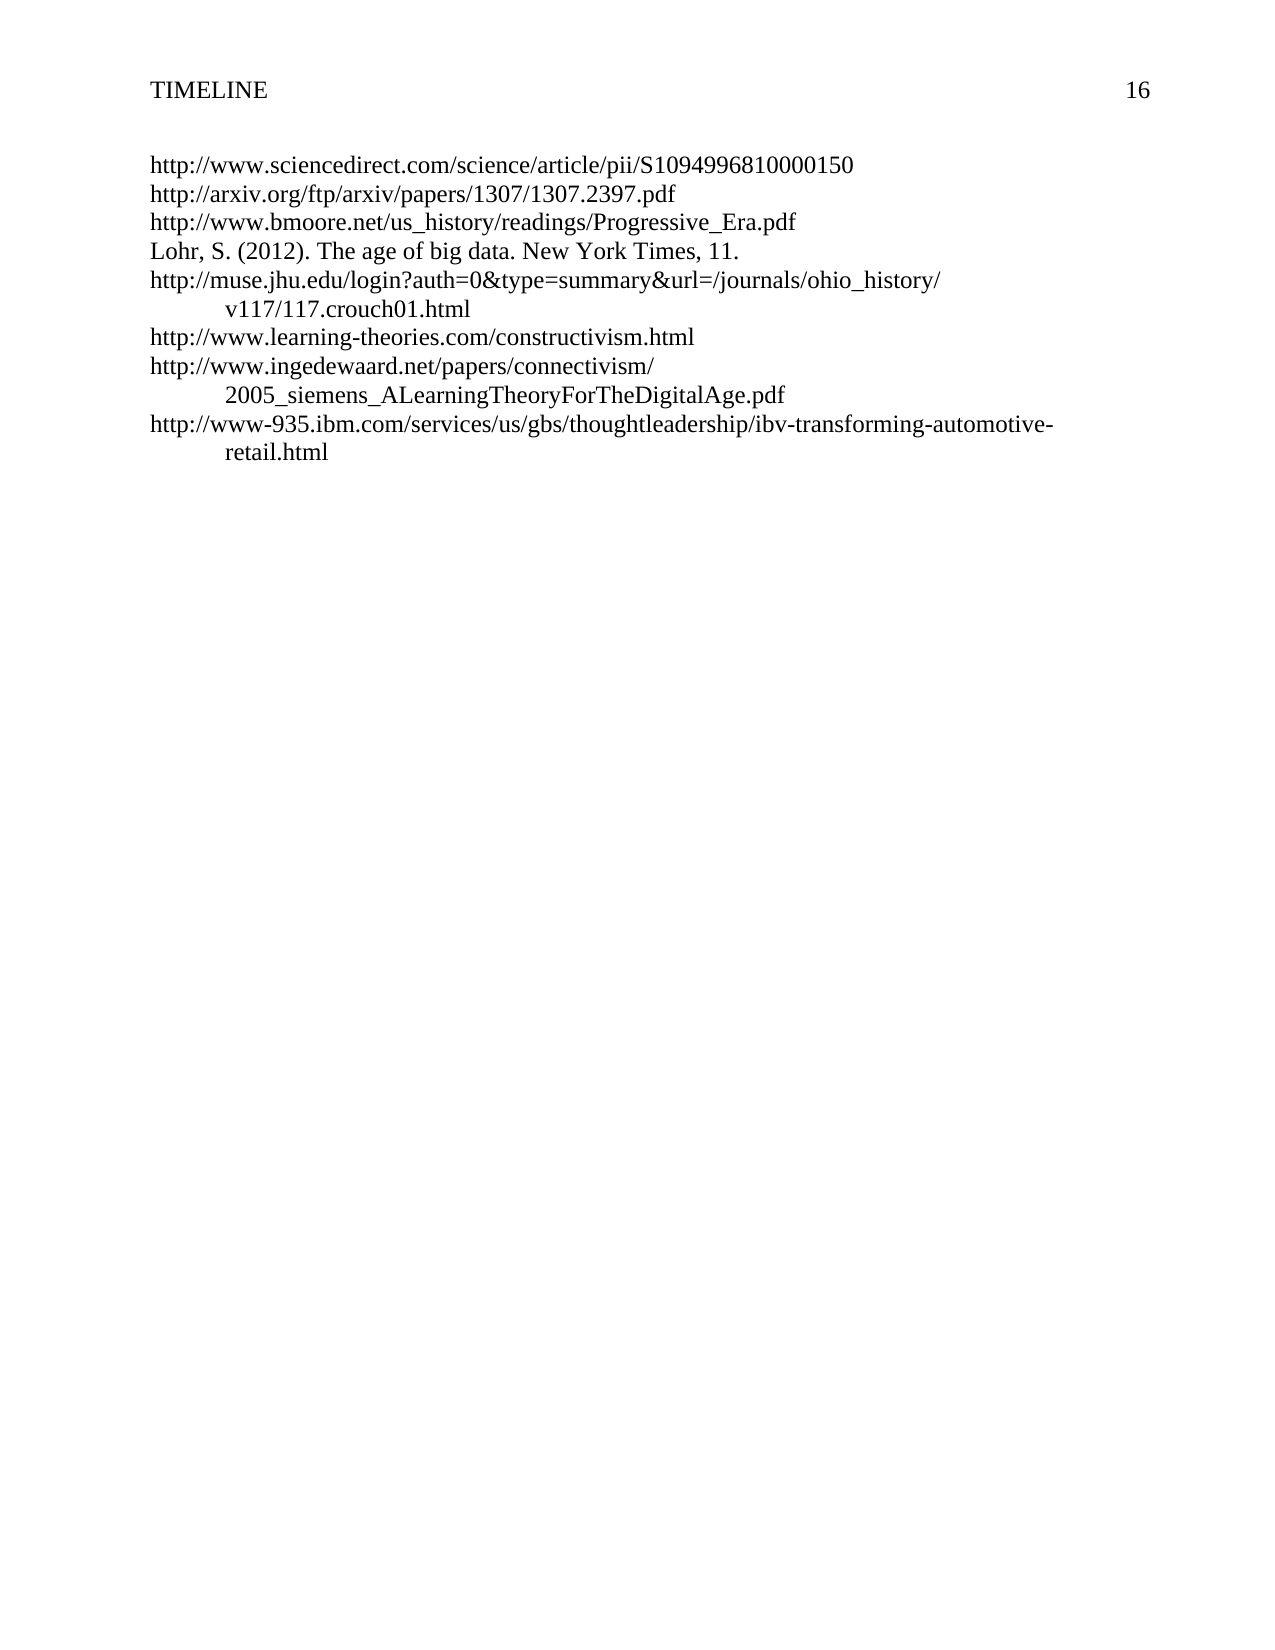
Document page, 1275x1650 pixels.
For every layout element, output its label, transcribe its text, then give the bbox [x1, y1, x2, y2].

text http://muse.jhu.edu/login?auth=0&type=summary&url=/journals/ohio_history/v117/117.crouch01.html [150, 265, 1125, 322]
text http://www.sciencedirect.com/science/article/pii/S1094996810000150 [150, 150, 1125, 179]
text Lohr, S. (2012). The age of big data. New York Times, 11. [150, 236, 1125, 265]
text http://www.learning-theories.com/constructivism.html [150, 322, 1125, 351]
text http://www-935.ibm.com/services/us/gbs/thoughtleadership/ibv-transforming-automotive-retail.html [150, 409, 1125, 466]
text http://arxiv.org/ftp/arxiv/papers/1307/1307.2397.pdf [150, 179, 1125, 207]
text http://www.bmoore.net/us_history/readings/Progressive_Era.pdf [150, 207, 1125, 236]
text http://www.ingedewaard.net/papers/connectivism/2005_siemens_ALearningTheoryForTheDigitalAge.pdf [150, 351, 1125, 409]
